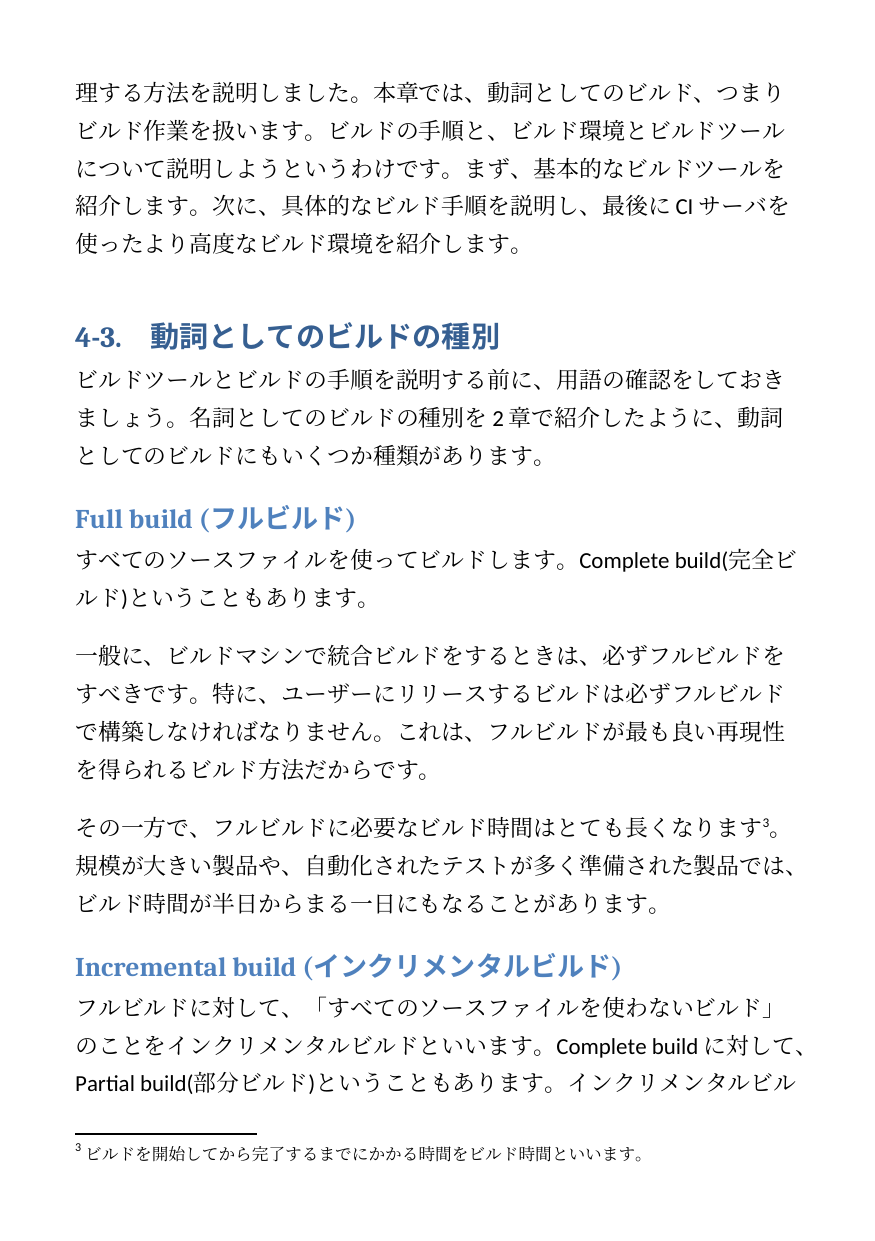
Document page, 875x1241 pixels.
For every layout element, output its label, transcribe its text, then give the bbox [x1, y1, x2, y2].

text その一方で、フルビルドに必要なビルド時間はとても長くなります。規模が大きい製品や、自動化されたテストが多く準備された製品では、ビルド時間が半日からまる一日にもなることがあります。 [75, 811, 799, 919]
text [75, 75, 799, 259]
text ビルドツールとビルドの手順を説明する前に、用語の確認をしておきましょう。名詞としてのビルドの種別を2章で紹介したように、動詞としてのビルドにもいくつか種類があります。 [75, 363, 799, 471]
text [75, 990, 799, 1098]
text 一般に、ビルドマシンで統合ビルドをするときは、必ずフルビルドをすべきです。特に、ユーザーにリリースするビルドは必ずフルビルドで構築しなければなりません。これは、フルビルドが最も良い再現性を得られるビルド方法だからです。 [75, 638, 799, 785]
subtitle Full build (フルビルド) [75, 497, 799, 536]
subtitle 動詞としてのビルドの種別 [75, 314, 799, 356]
text すべてのソースファイルを使ってビルドします。Complete build(完全ビルド)ということもあります。 [75, 542, 799, 613]
subtitle Incremental build (インクリメンタルビルド) [75, 945, 799, 984]
